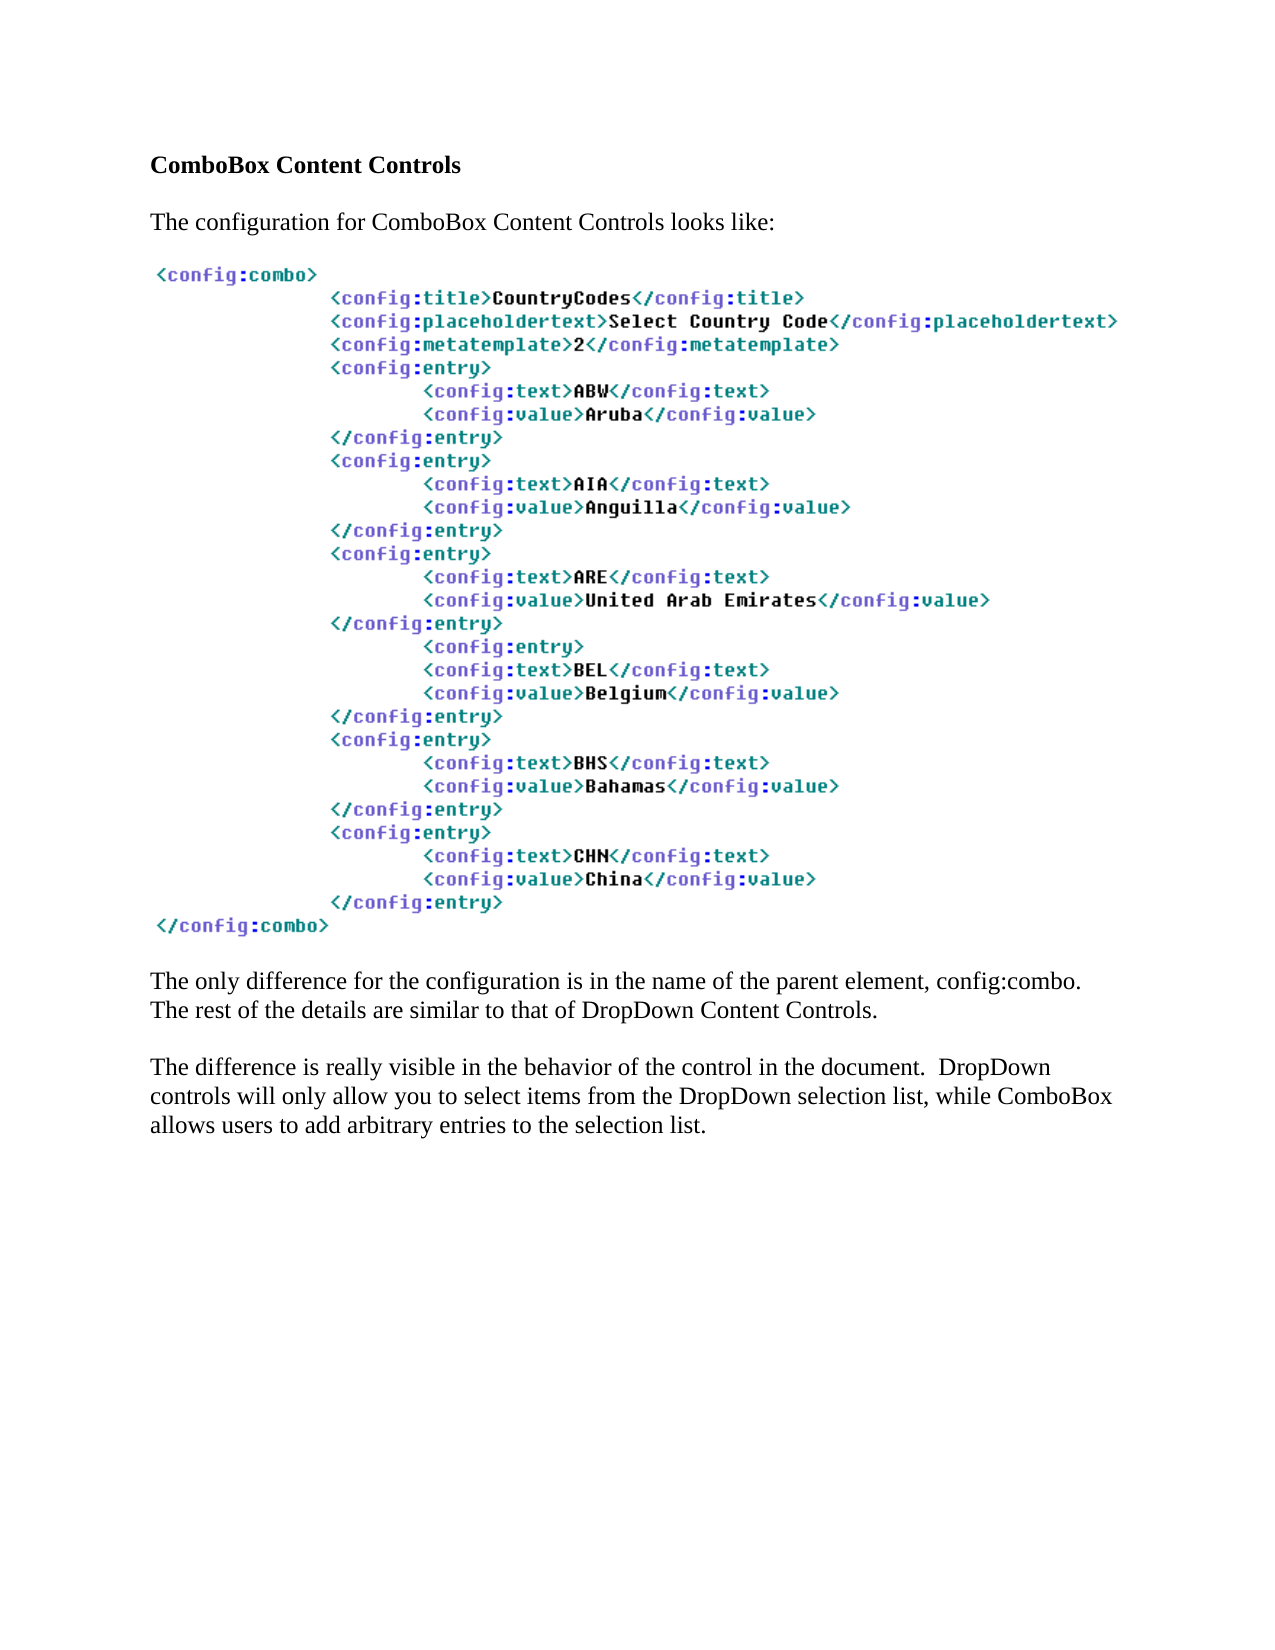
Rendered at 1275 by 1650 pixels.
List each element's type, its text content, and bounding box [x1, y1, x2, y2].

text ComboBox Content Controls [150, 150, 1125, 179]
picture [150, 265, 1125, 938]
text The only difference for the configuration is in the name of the parent element, config:combo. The rest of the details are similar to that of DropDown Content Controls. [150, 966, 1125, 1023]
text The configuration for ComboBox Content Controls looks like: [150, 207, 1125, 236]
text The difference is really visible in the behavior of the control in the document. DropDown controls will only allow you to select items from the DropDown selection list, while ComboBox allows users to add arbitrary entries to the selection list. [150, 1052, 1125, 1138]
